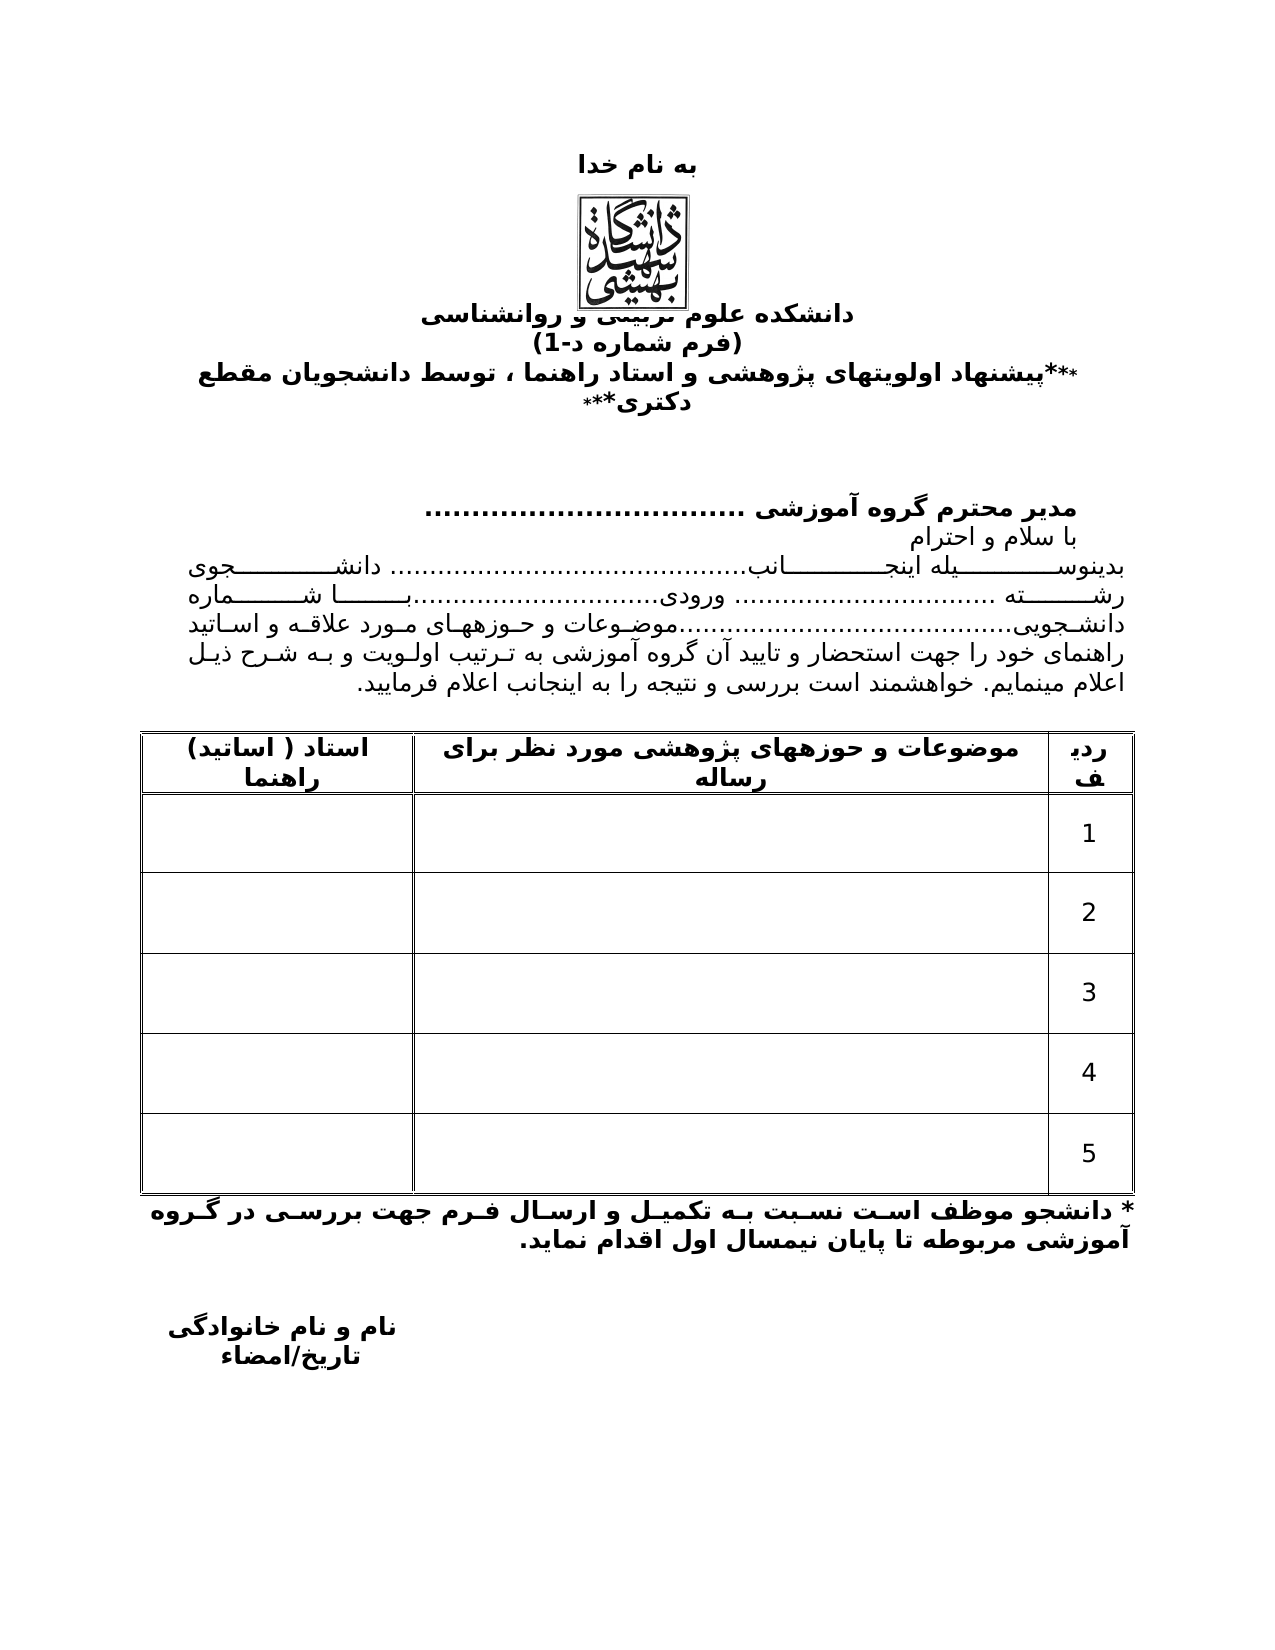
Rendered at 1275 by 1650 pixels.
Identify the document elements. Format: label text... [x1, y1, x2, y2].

text مدیر محترم گروه آموزشی .................................. [187, 493, 1125, 522]
table_cell 2 [1049, 873, 1132, 952]
table_header ردیف [1049, 734, 1133, 792]
table_cell 1 [1049, 795, 1132, 872]
picture [573, 190, 693, 317]
text نام و نام خانوادگی [150, 1312, 1125, 1341]
table_cell [143, 954, 412, 1033]
text ***پیشنهاد اولویتهای پژوهشی و استاد راهنما ، توسط دانشجویان مقطع دکتری*** [150, 358, 1125, 416]
table_cell [414, 1114, 1048, 1193]
table_cell [142, 1114, 414, 1193]
table_cell 4 [1049, 1034, 1132, 1113]
table_cell 5 [1049, 1114, 1133, 1193]
table_cell [415, 1034, 1048, 1113]
table_cell [415, 795, 1048, 872]
text بدینوسیله اینجانب............................................. دانشجوی رشته ................................. ورودی...............................با شماره دانشجویی..........................................موضوعات و حوزههای مورد علاقه و اساتید راهنمای خود را جهت استحضار و تایید آن گروه آموزشی به ترتیب اولویت و به شرح ذیل اعلام مینمایم. خواهشمند است بررسی و نتیجه را به اینجانب اعلام فرمایید. [187, 551, 1125, 697]
text (فرم شماره د-1) [150, 329, 1125, 358]
table_cell [415, 954, 1048, 1033]
text دانشکده علوم تربیتی و روانشناسی [150, 299, 1125, 329]
table_cell [415, 873, 1048, 952]
text به نام خدا [150, 150, 1125, 179]
table_header موضوعات و حوزههای پژوهشی مورد نظر برای رساله [414, 734, 1048, 792]
text * دانشجو موظف است نسبت به تکمیل و ارسال فرم جهت بررسی در گروه آموزشی مربوطه تا پایان نیمسال اول اقدام نماید. [150, 1196, 1134, 1254]
table_cell [143, 1034, 412, 1113]
table_cell [143, 795, 412, 872]
text تاریخ/امضاء [150, 1341, 1125, 1370]
table_header استاد ( اساتید) راهنما [142, 732, 414, 792]
table_cell 3 [1049, 954, 1132, 1033]
text با سلام و احترام [187, 522, 1125, 551]
table_cell [143, 873, 412, 952]
